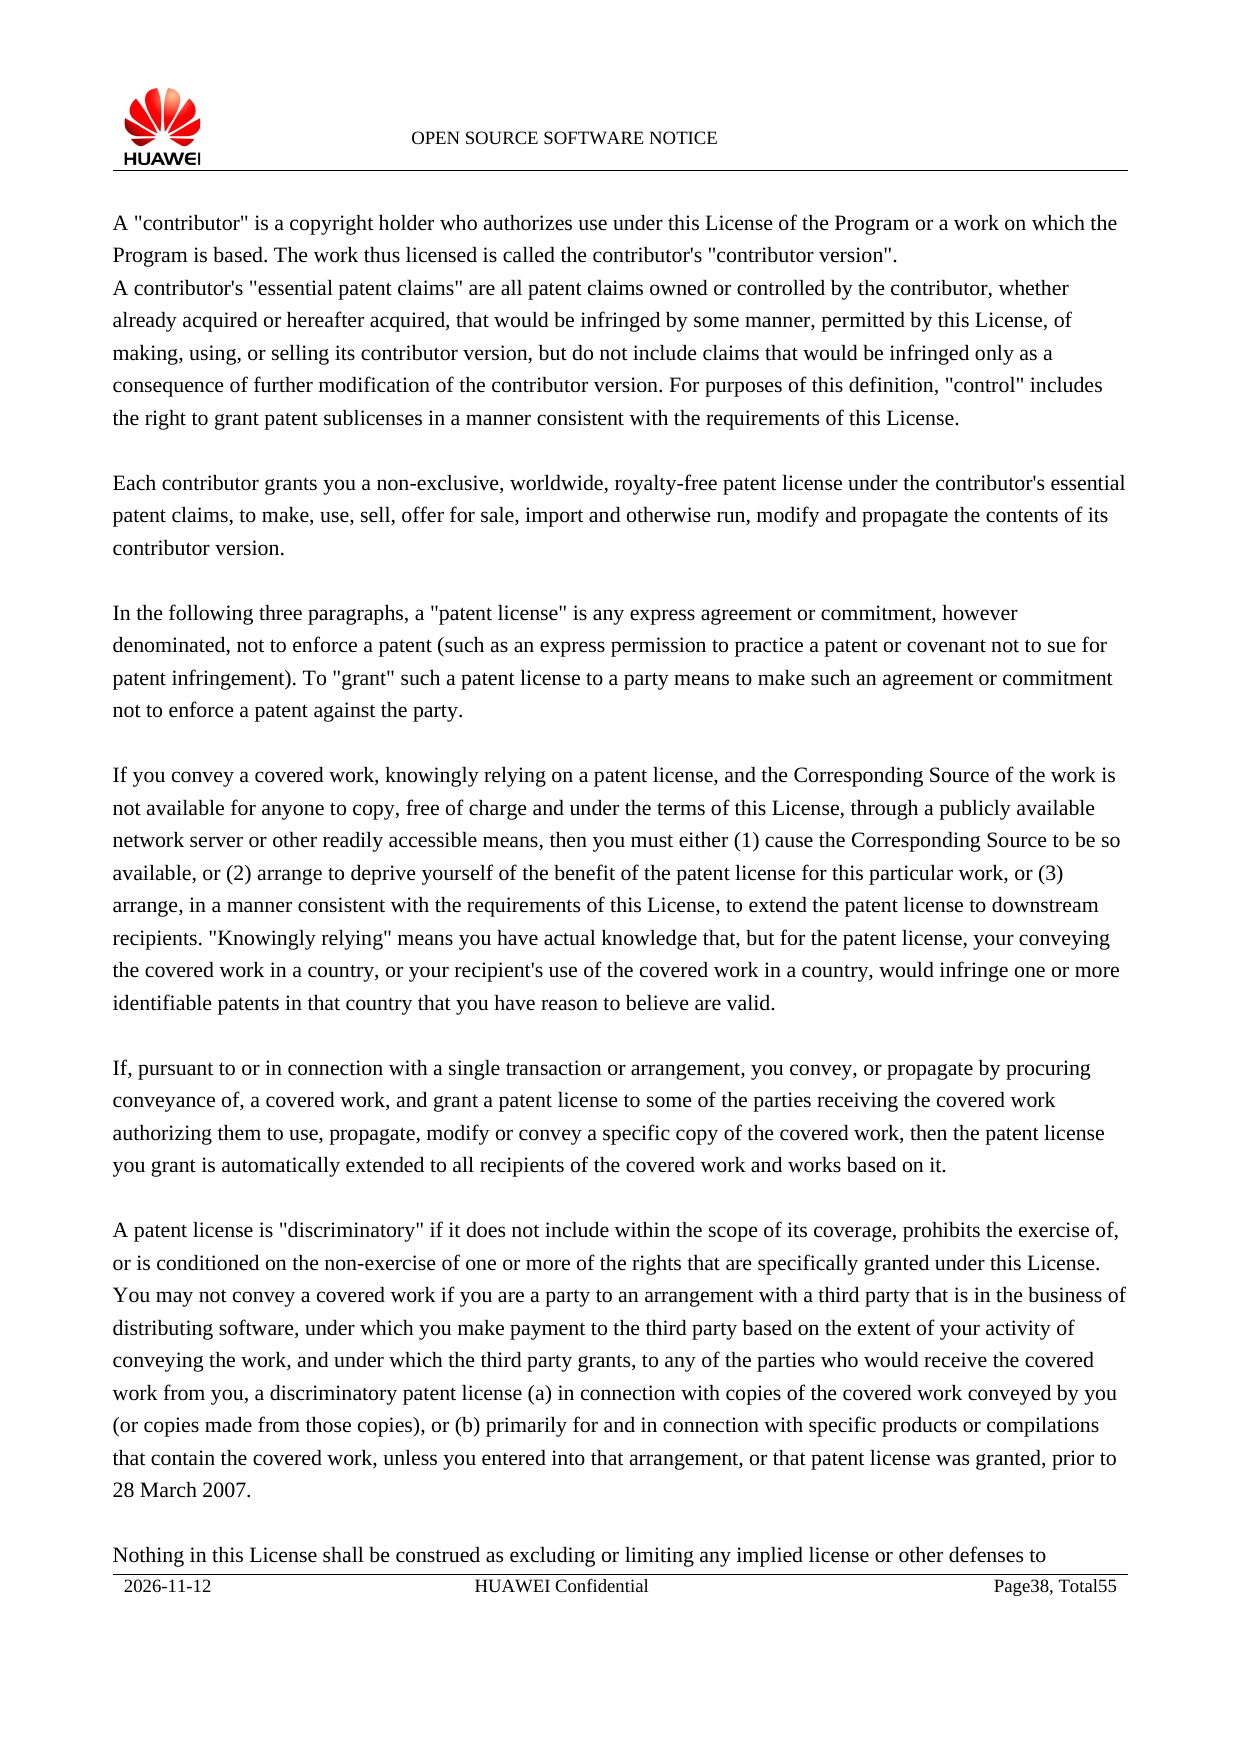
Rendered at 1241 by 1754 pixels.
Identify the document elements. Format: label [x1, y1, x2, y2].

picture [124, 88, 201, 165]
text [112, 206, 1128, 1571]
